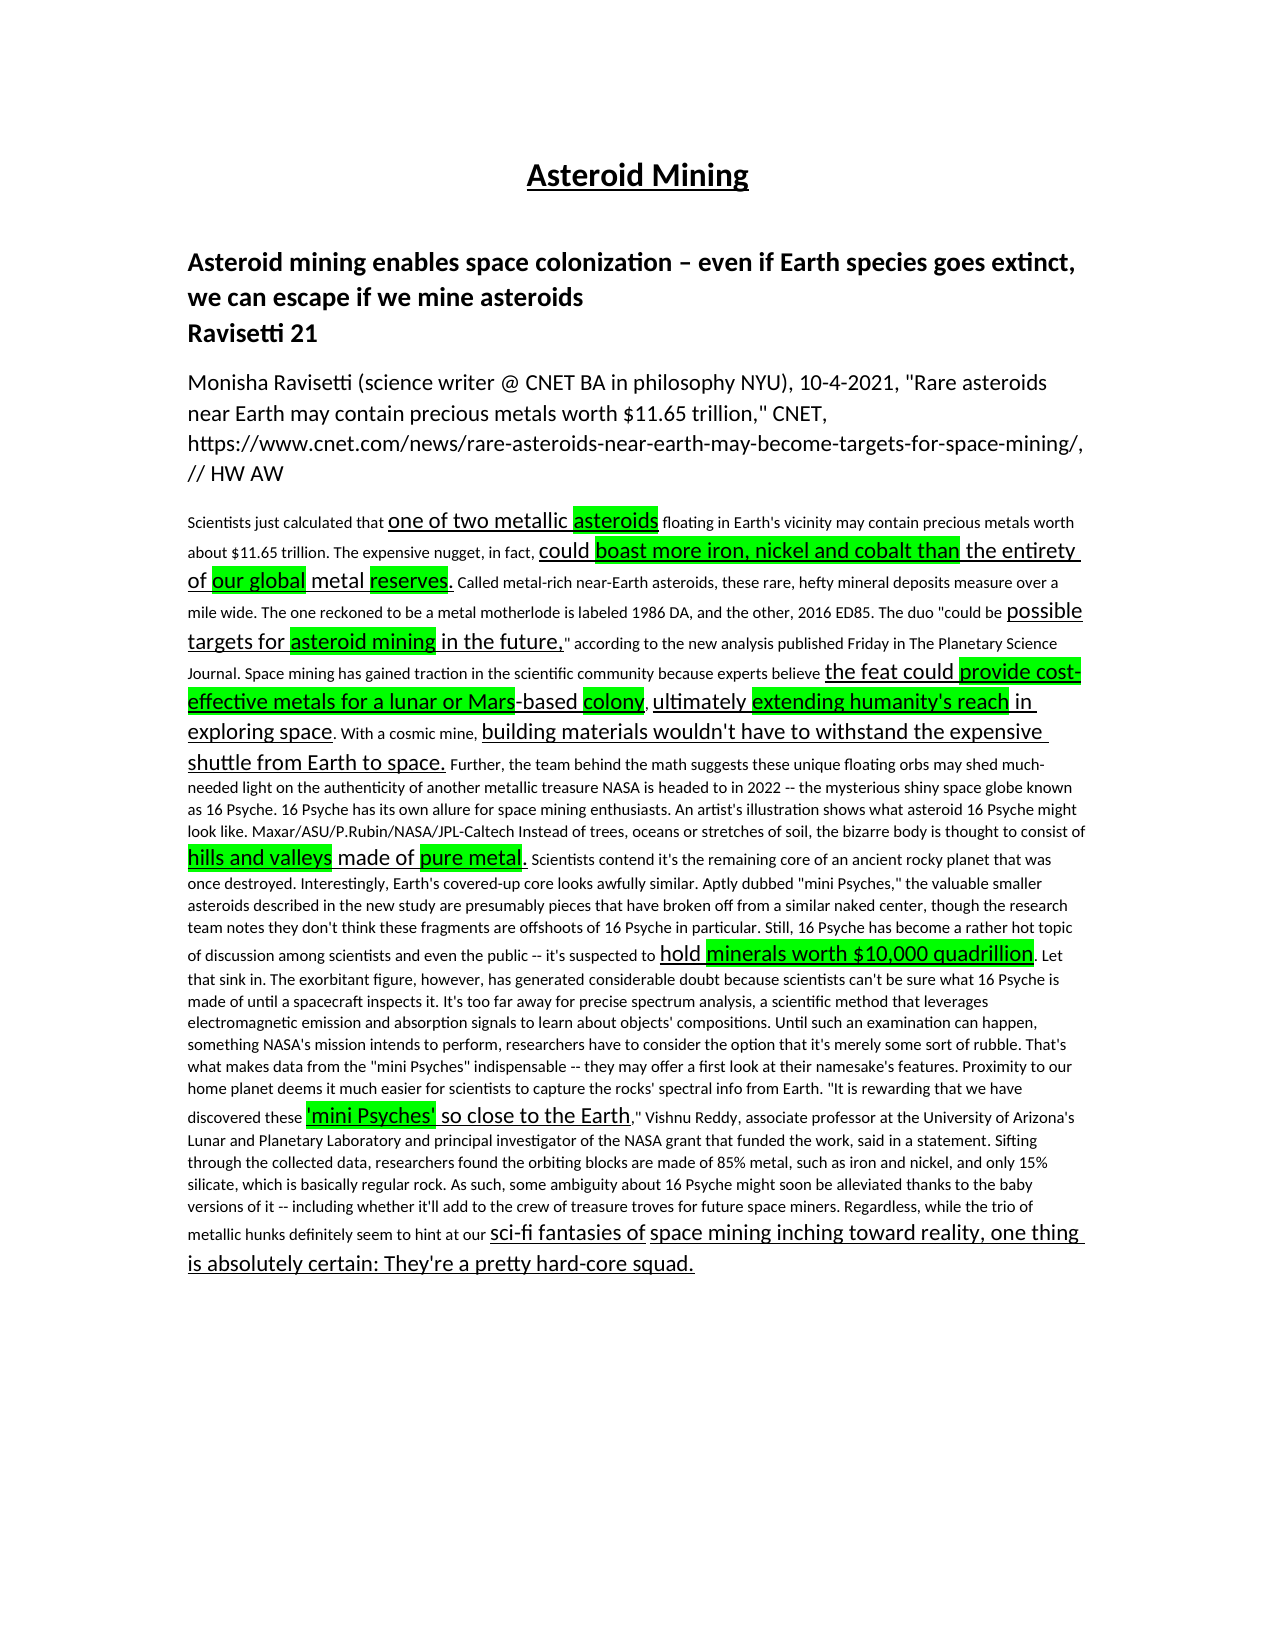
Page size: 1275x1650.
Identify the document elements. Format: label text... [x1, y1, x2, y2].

subtitle Asteroid mining enables space colonization – even if Earth species goes extinct, we can escape if we mine asteroids [187, 245, 1087, 314]
text Ravisetti 21 [187, 316, 1087, 349]
text Monisha Ravisetti (science writer @ CNET BA in philosophy NYU), 10-4-2021, "Rare asteroids near Earth may contain precious metals worth $11.65 trillion," CNET, https://www.cnet.com/news/rare-asteroids-near-earth-may-become-targets-for-space-mining/, // HW AW [187, 368, 1087, 487]
subtitle Asteroid Mining [187, 154, 1087, 195]
text Scientists just calculated that one of two metallic asteroids floating in Earth's vicinity may contain precious metals worth about $11.65 trillion. The expensive nugget, in fact, could boast more iron, nickel and cobalt than the entirety of our global metal reserves. Called metal-rich near-Earth asteroids, these rare, hefty mineral deposits measure over a mile wide. The one reckoned to be a metal motherlode is labeled 1986 DA, and the other, 2016 ED85. The duo "could be possible targets for asteroid mining in the future," according to the new analysis published Friday in The Planetary Science Journal. Space mining has gained traction in the scientific community because experts believe the feat could provide cost-effective metals for a lunar or Mars-based colony, ultimately extending humanity's reach in exploring space. With a cosmic mine, building materials wouldn't have to withstand the expensive shuttle from Earth to space. Further, the team behind the math suggests these unique floating orbs may shed much-needed light on the authenticity of another metallic treasure NASA is headed to in 2022 -- the mysterious shiny space globe known as 16 Psyche. 16 Psyche has its own allure for space mining enthusiasts. An artist's illustration shows what asteroid 16 Psyche might look like. Maxar/ASU/P.Rubin/NASA/JPL-Caltech Instead of trees, oceans or stretches of soil, the bizarre body is thought to consist of hills and valleys made of pure metal. Scientists contend it's the remaining core of an ancient rocky planet that was once destroyed. Interestingly, Earth's covered-up core looks awfully similar. Aptly dubbed "mini Psyches," the valuable smaller asteroids described in the new study are presumably pieces that have broken off from a similar naked center, though the research team notes they don't think these fragments are offshoots of 16 Psyche in particular. Still, 16 Psyche has become a rather hot topic of discussion among scientists and even the public -- it's suspected to hold minerals worth $10,000 quadrillion. Let that sink in. The exorbitant figure, however, has generated considerable doubt because scientists can't be sure what 16 Psyche is made of until a spacecraft inspects it. It's too far away for precise spectrum analysis, a scientific method that leverages electromagnetic emission and absorption signals to learn about objects' compositions. Until such an examination can happen, something NASA's mission intends to perform, researchers have to consider the option that it's merely some sort of rubble. That's what makes data from the "mini Psyches" indispensable -- they may offer a first look at their namesake's features. Proximity to our home planet deems it much easier for scientists to capture the rocks' spectral info from Earth. "It is rewarding that we have discovered these 'mini Psyches' so close to the Earth," Vishnu Reddy, associate professor at the University of Arizona's Lunar and Planetary Laboratory and principal investigator of the NASA grant that funded the work, said in a statement. Sifting through the collected data, researchers found the orbiting blocks are made of 85% metal, such as iron and nickel, and only 15% silicate, which is basically regular rock. As such, some ambiguity about 16 Psyche might soon be alleviated thanks to the baby versions of it -- including whether it'll add to the crew of treasure troves for future space miners. Regardless, while the trio of metallic hunks definitely seem to hint at our sci-fi fantasies of space mining inching toward reality, one thing is absolutely certain: They're a pretty hard-core squad. [187, 506, 1087, 1277]
